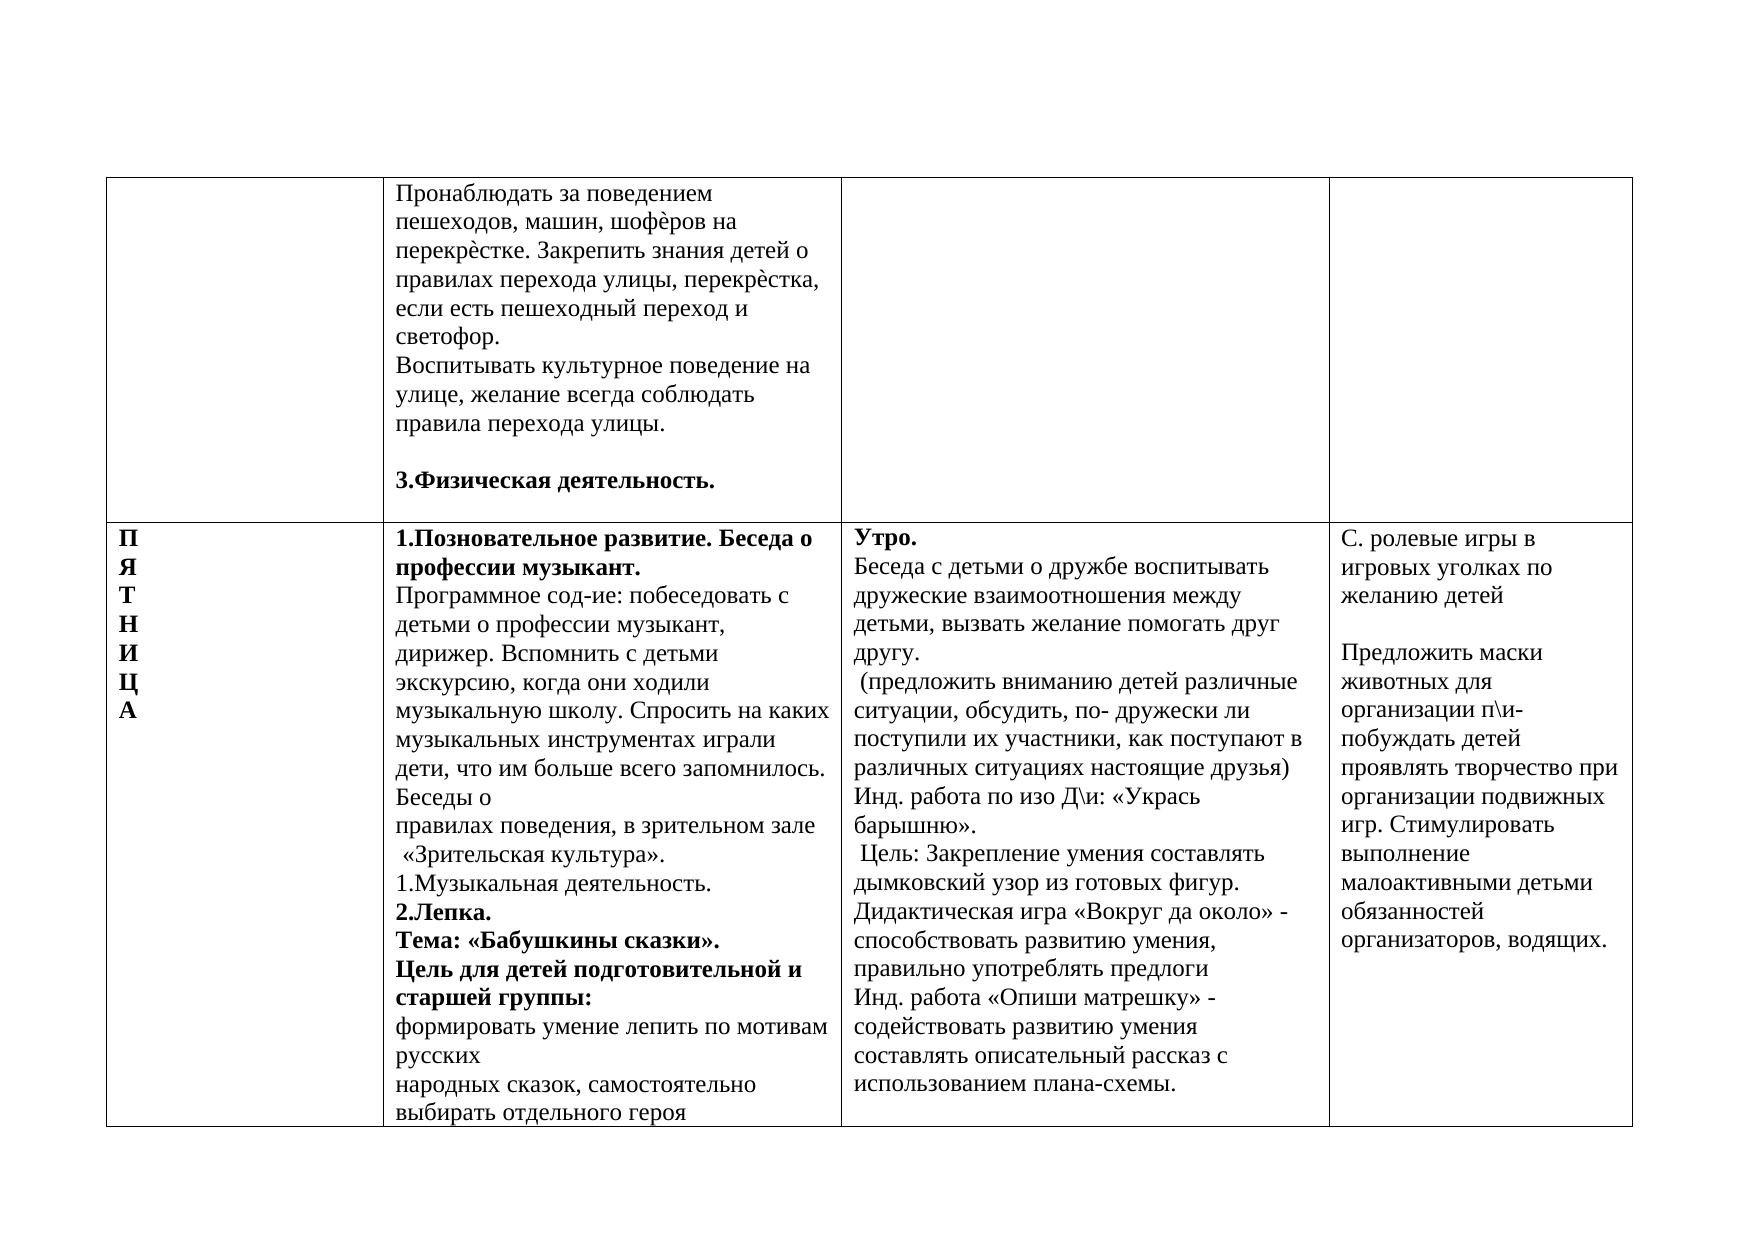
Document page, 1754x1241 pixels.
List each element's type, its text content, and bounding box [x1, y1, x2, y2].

table_header [1330, 178, 1632, 522]
table_header [107, 178, 383, 522]
table_header Пронаблюдать за поведением пешеходов, машин, шофѐров на перекрѐстке. Закрепить знания детей о правилах перехода улицы, перекрѐстка, если есть пешеходный переход и светофор. Воспитывать культурное поведение на улице, желание всегда соблюдать правила перехода улицы. 3.Физическая деятельность. [384, 178, 841, 522]
table_cell Утро. Беседа с детьми о дружбе воспитывать дружеские взаимоотношения между детьми, вызвать желание помогать друг другу. (предложить вниманию детей различные ситуации, обсудить, по- дружески ли поступили их участники, как поступают в различных ситуациях настоящие друзья) Инд. работа по изо Д\и: «Укрась барышню». Цель: Закрепление умения составлять дымковский узор из готовых фигур. Дидактическая игра «Вокруг да около» - способствовать развитию умения, правильно употреблять предлоги Инд. работа «Опиши матрешку» - содействовать развитию умения составлять описательный рассказ с использованием плана-схемы. [842, 523, 1329, 1126]
table_header [842, 178, 1329, 522]
table_cell 1.Позновательное развитие. Беседа о профессии музыкант. Программное сод-ие: побеседовать с детьми о профессии музыкант, дирижер. Вспомнить с детьми экскурсию, когда они ходили музыкальную школу. Спросить на каких музыкальных инструментах играли дети, что им больше всего запомнилось. Беседы о правилах поведения, в зрительном зале «Зрительская культура». 1.Музыкальная деятельность. 2.Лепка. Тема: «Бабушкины сказки». Цель для детей подготовительной и старшей группы: формировать умение лепить по мотивам русских народных сказок, самостоятельно выбирать отдельного героя [384, 523, 841, 1126]
table_cell П Я Т Н И Ц А [107, 523, 383, 1126]
table_cell С. ролевые игры в игровых уголках по желанию детей Предложить маски животных для организации п\и- побуждать детей проявлять творчество при организации подвижных игр. Стимулировать выполнение малоактивными детьми обязанностей организаторов, водящих. [1330, 523, 1632, 1126]
